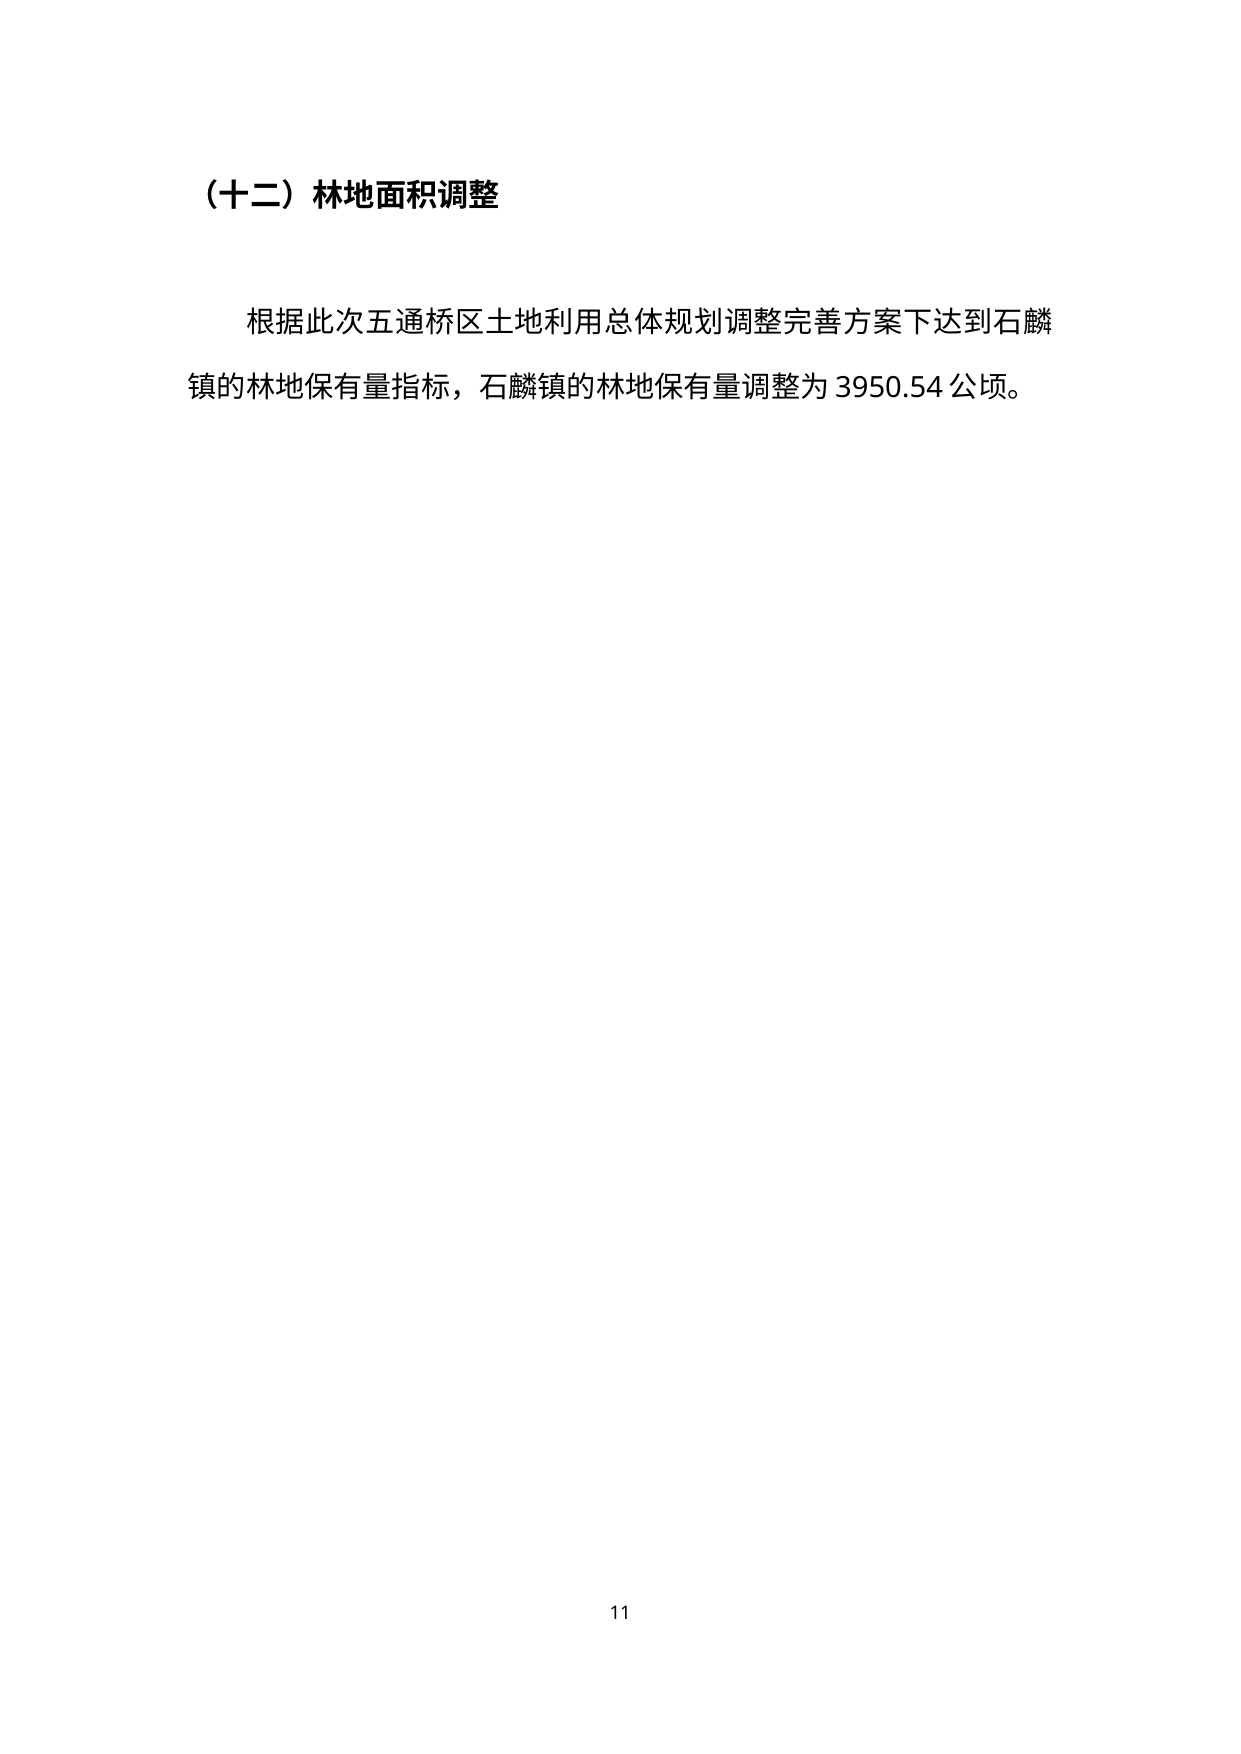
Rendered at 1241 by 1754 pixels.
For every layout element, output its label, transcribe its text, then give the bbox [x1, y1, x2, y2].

text 根据此次五通桥区土地利用总体规划调整完善方案下达到石麟镇的林地保有量指标，石麟镇的林地保有量调整为3950.54公顷。 [187, 287, 1053, 417]
subtitle （十二）林地面积调整 [187, 160, 1053, 225]
